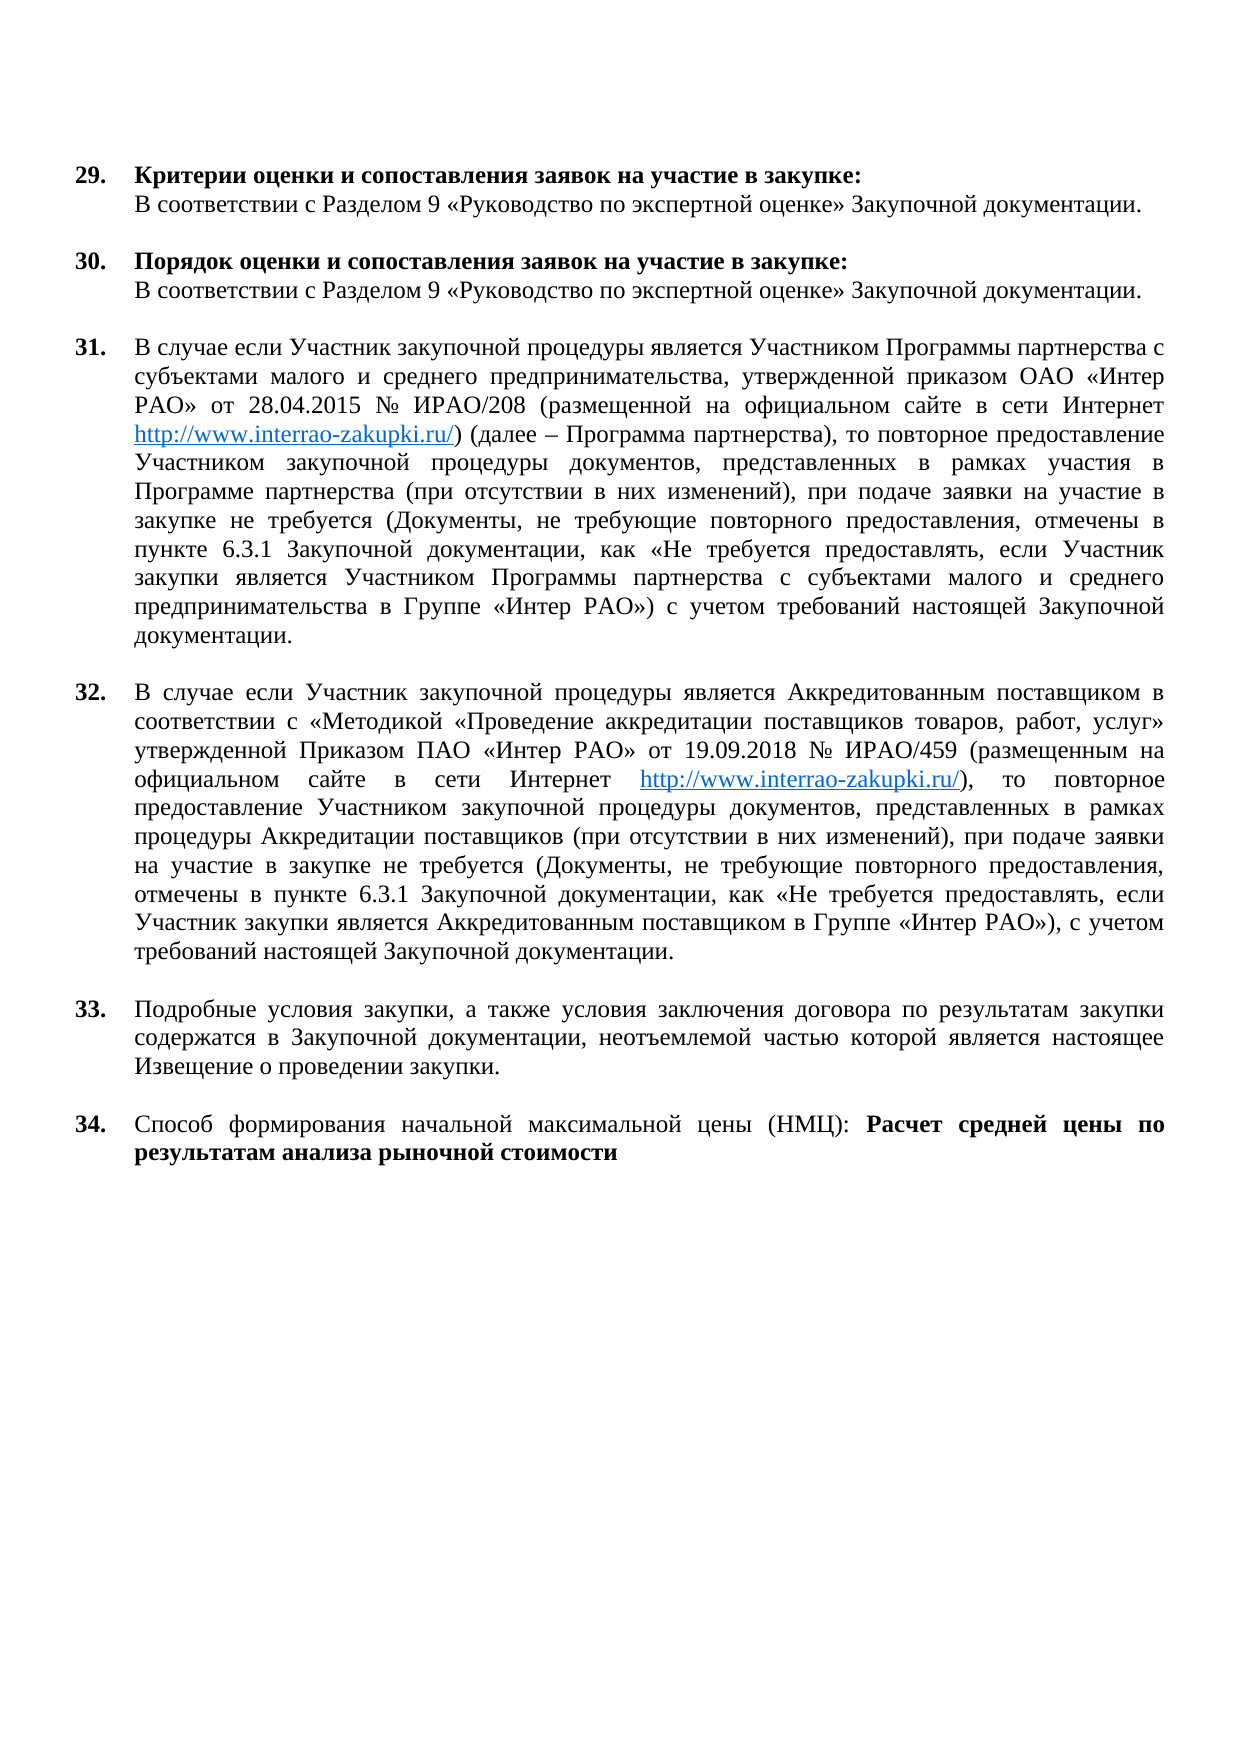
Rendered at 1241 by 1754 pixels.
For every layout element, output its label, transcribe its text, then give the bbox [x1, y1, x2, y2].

list В случае если Участник закупочной процедуры является Аккредитованным поставщиком в соответствии с «Методикой «Проведение аккредитации поставщиков товаров, работ, услуг» утвержденной Приказом ПАО «Интер РАО» от 19.09.2018 № ИРАО/459 (размещенным на официальном сайте в сети Интернет http://www.interrao-zakupki.ru/), то повторное предоставление Участником закупочной процедуры документов, представленных в рамках процедуры Аккредитации поставщиков (при отсутствии в них изменений), при подаче заявки на участие в закупке не требуется (Документы, не требующие повторного предоставления, отмечены в пункте 6.3.1 Закупочной документации, как «Не требуется предоставлять, если Участник закупки является Аккредитованным поставщиком в Группе «Интер РАО»), с учетом требований настоящей Закупочной документации. [75, 677, 1165, 965]
list Порядок оценки и сопоставления заявок на участие в закупке: [75, 246, 1165, 275]
list В соответствии с Разделом 9 «Руководство по экспертной оценке» Закупочной документации. [134, 189, 1165, 217]
list В случае если Участник закупочной процедуры является Участником Программы партнерства с субъектами малого и среднего предпринимательства, утвержденной приказом ОАО «Интер РАО» от 28.04.2015 № ИРАО/208 (размещенной на официальном сайте в сети Интернет http://www.interrao-zakupki.ru/) (далее – Программа партнерства), то повторное предоставление Участником закупочной процедуры документов, представленных в рамках участия в Программе партнерства (при отсутствии в них изменений), при подаче заявки на участие в закупке не требуется (Документы, не требующие повторного предоставления, отмечены в пункте 6.3.1 Закупочной документации, как «Не требуется предоставлять, если Участник закупки является Участником Программы партнерства с субъектами малого и среднего предпринимательства в Группе «Интер РАО») с учетом требований настоящей Закупочной документации. [75, 332, 1165, 649]
list Подробные условия закупки, а также условия заключения договора по результатам закупки содержатся в Закупочной документации, неотъемлемой частью которой является настоящее Извещение о проведении закупки. [75, 994, 1165, 1080]
list Способ формирования начальной максимальной цены (НМЦ): Расчет средней цены по результатам анализа рыночной стоимости [75, 1109, 1165, 1166]
list В соответствии с Разделом 9 «Руководство по экспертной оценке» Закупочной документации. [134, 275, 1165, 304]
list Критерии оценки и сопоставления заявок на участие в закупке: [75, 160, 1165, 189]
